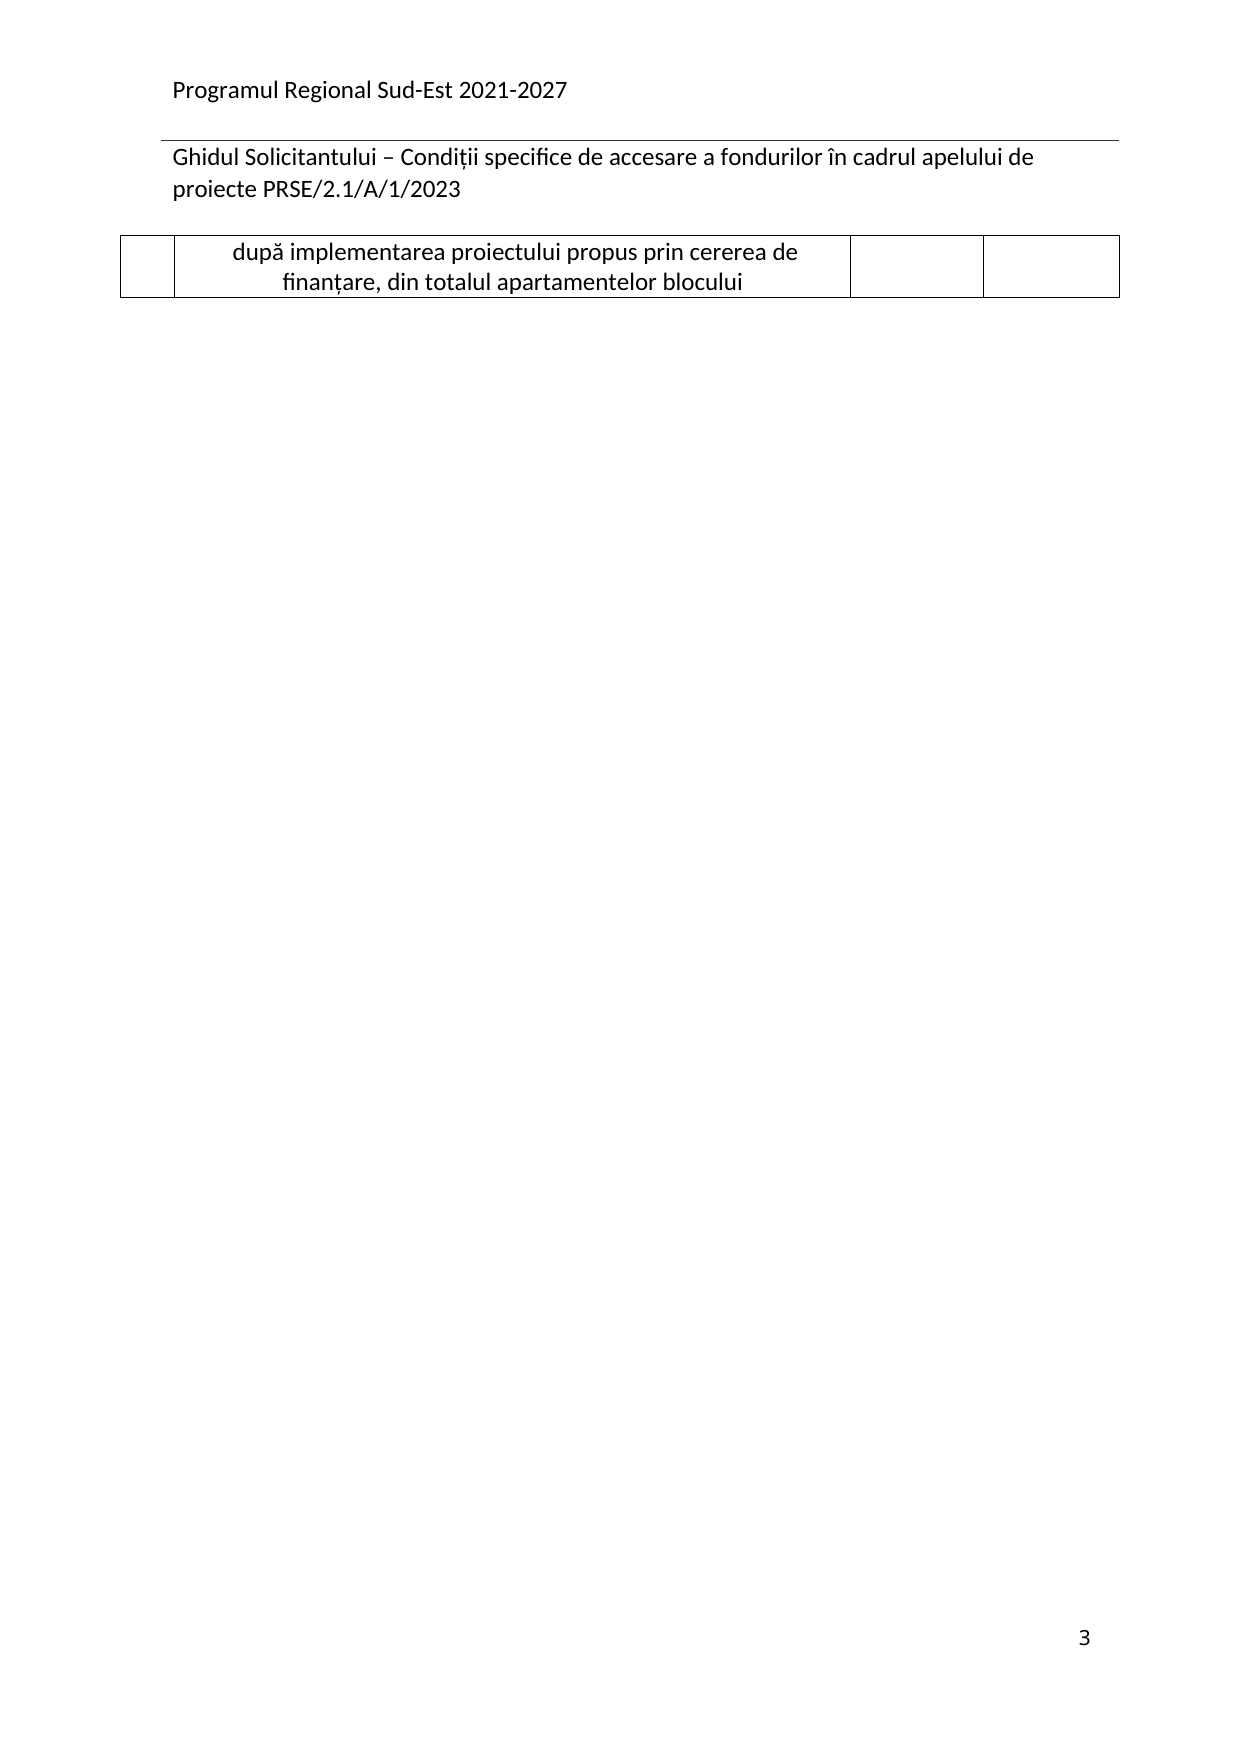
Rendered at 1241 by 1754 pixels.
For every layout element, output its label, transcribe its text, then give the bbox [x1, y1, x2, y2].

table_cell [851, 236, 983, 297]
table_cell [984, 236, 1119, 297]
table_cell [175, 236, 850, 297]
table_cell 9 [121, 236, 174, 297]
